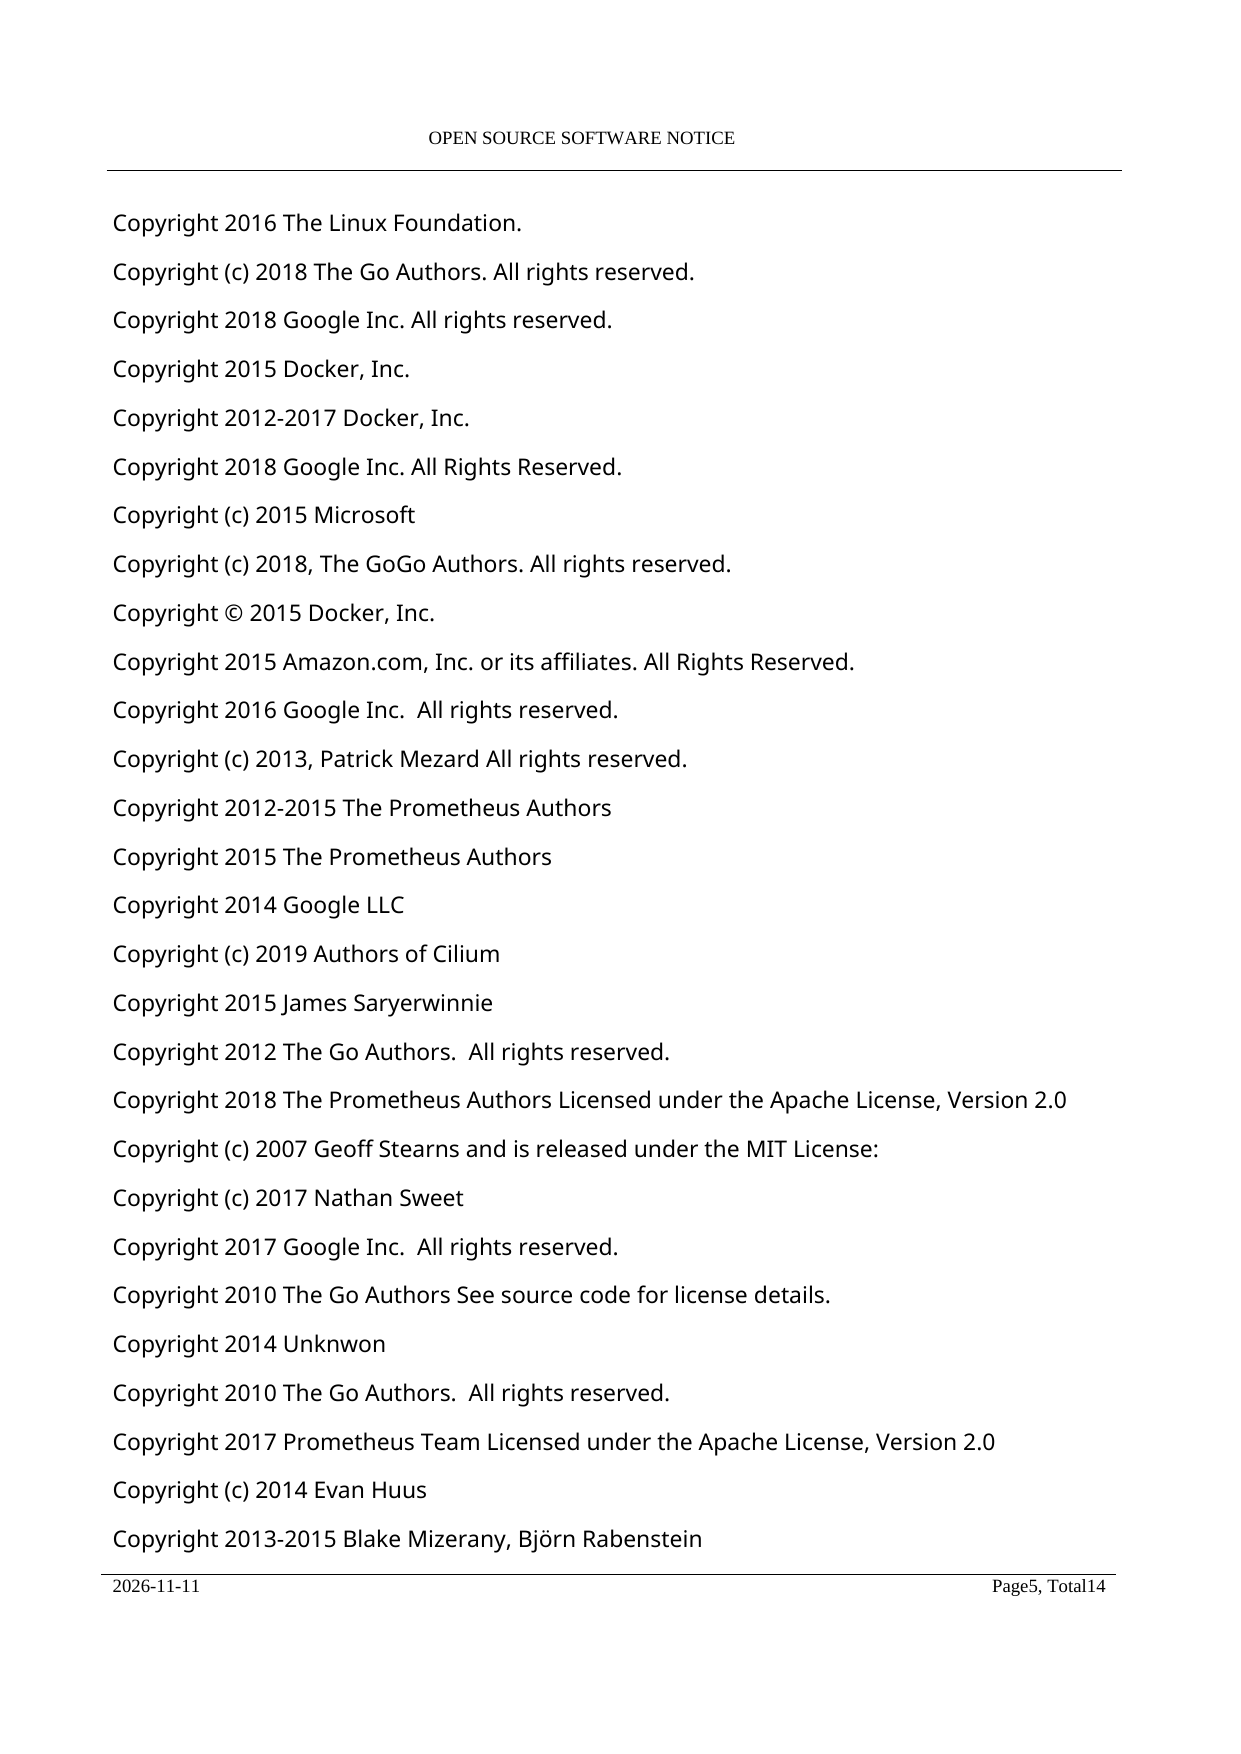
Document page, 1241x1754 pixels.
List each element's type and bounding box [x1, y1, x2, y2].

text [112, 206, 1128, 1555]
